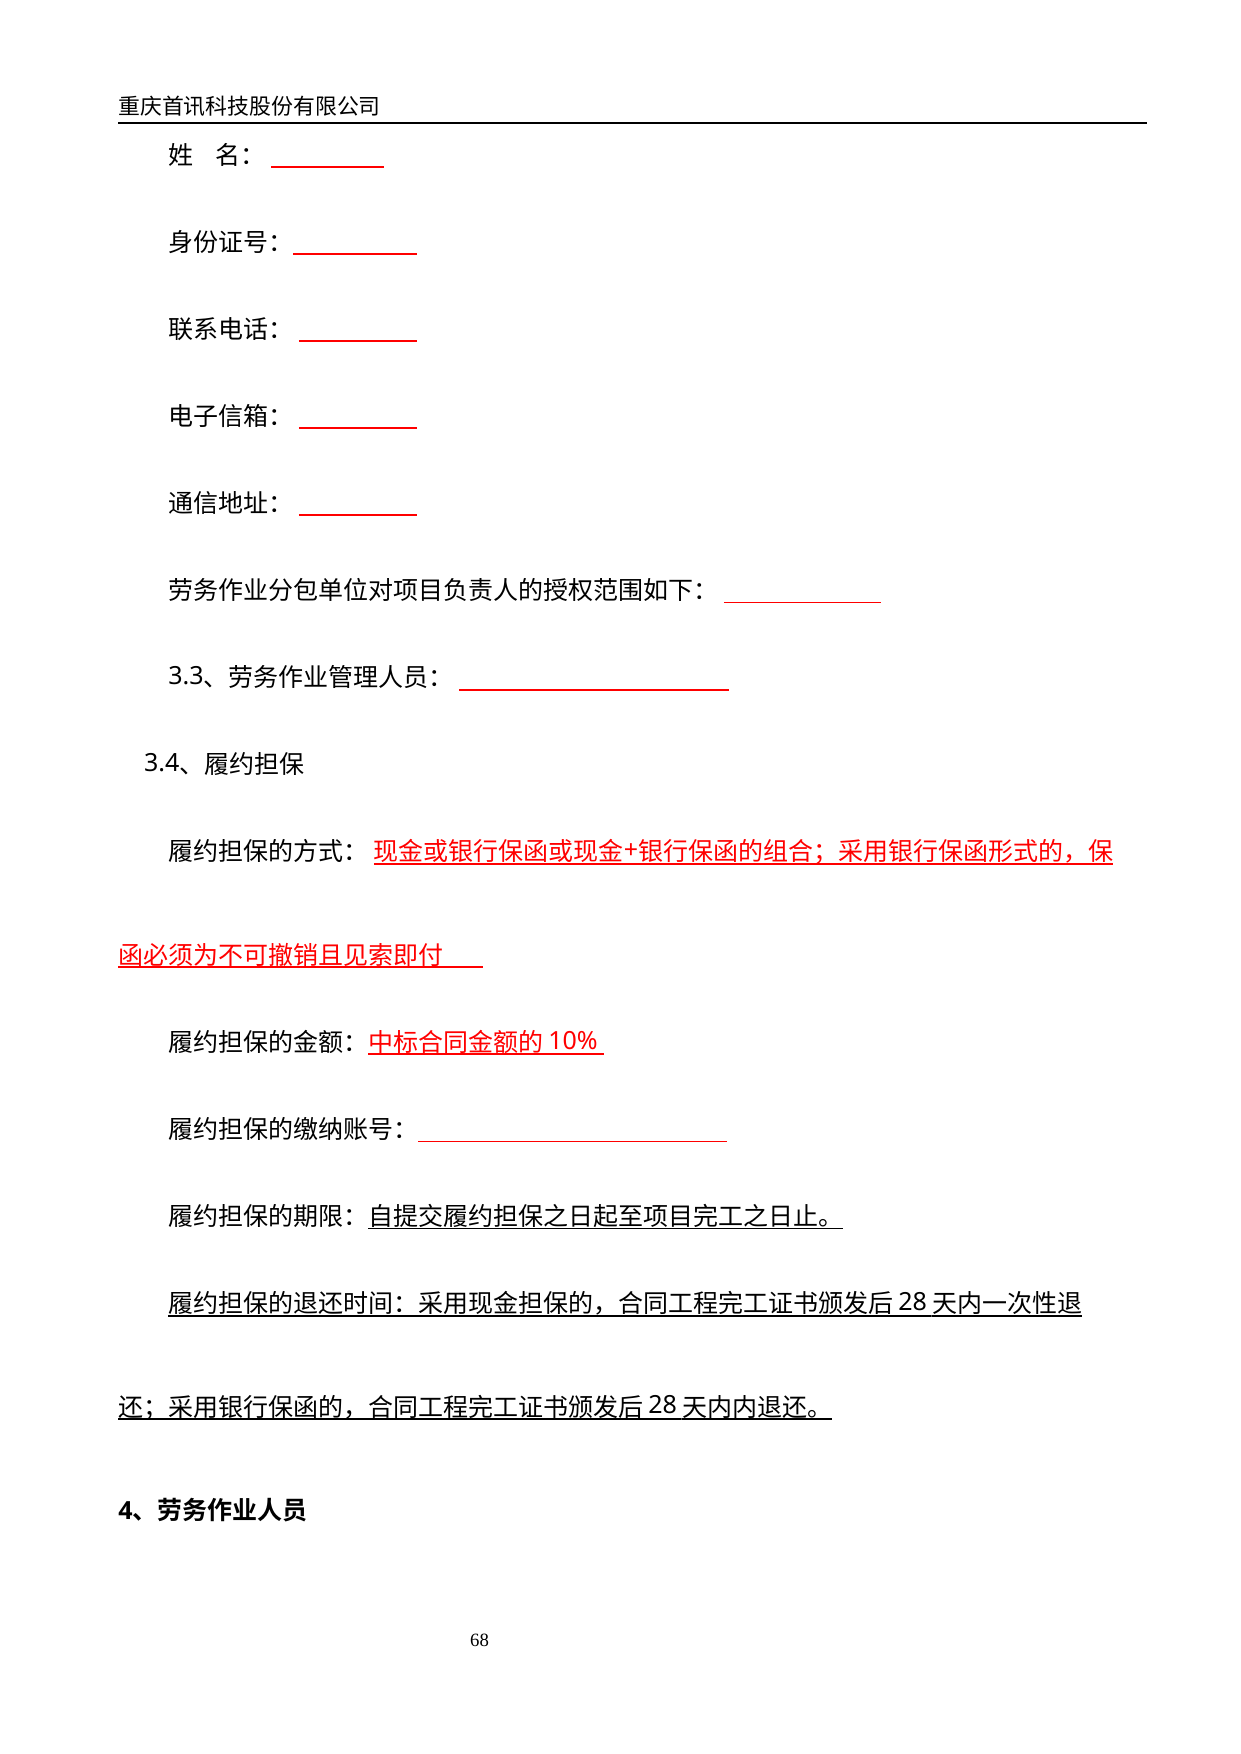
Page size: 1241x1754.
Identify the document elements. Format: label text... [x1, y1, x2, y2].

text 履约担保的金额：中标合同金额的10% [118, 1022, 1122, 1091]
text 履约担保的缴纳账号： [118, 1109, 1122, 1178]
text 劳务作业分包单位对项目负责人的授权范围如下： [118, 571, 1122, 639]
text 联系电话： [118, 309, 1122, 378]
text 通信地址： [118, 483, 1122, 552]
text 电子信箱： [118, 396, 1122, 465]
subtitle 4、劳务作业人员 [118, 1474, 1122, 1543]
text 姓 名： [118, 135, 1122, 204]
text 3.4、履约担保 [118, 745, 1122, 814]
text 身份证号： [118, 222, 1122, 291]
text 3.3、劳务作业管理人员： [118, 658, 1122, 727]
text 履约担保的方式： 现金或银行保函或现金+银行保函的组合；采用银行保函形式的，保函必须为不可撤销且见索即付 [118, 832, 1122, 1004]
text 履约担保的退还时间：采用现金担保的，合同工程完工证书颁发后28天内一次性退还；采用银行保函的，合同工程完工证书颁发后28天内内退还。 [118, 1284, 1122, 1456]
text 履约担保的期限：自提交履约担保之日起至项目完工之日止。 [118, 1197, 1122, 1266]
